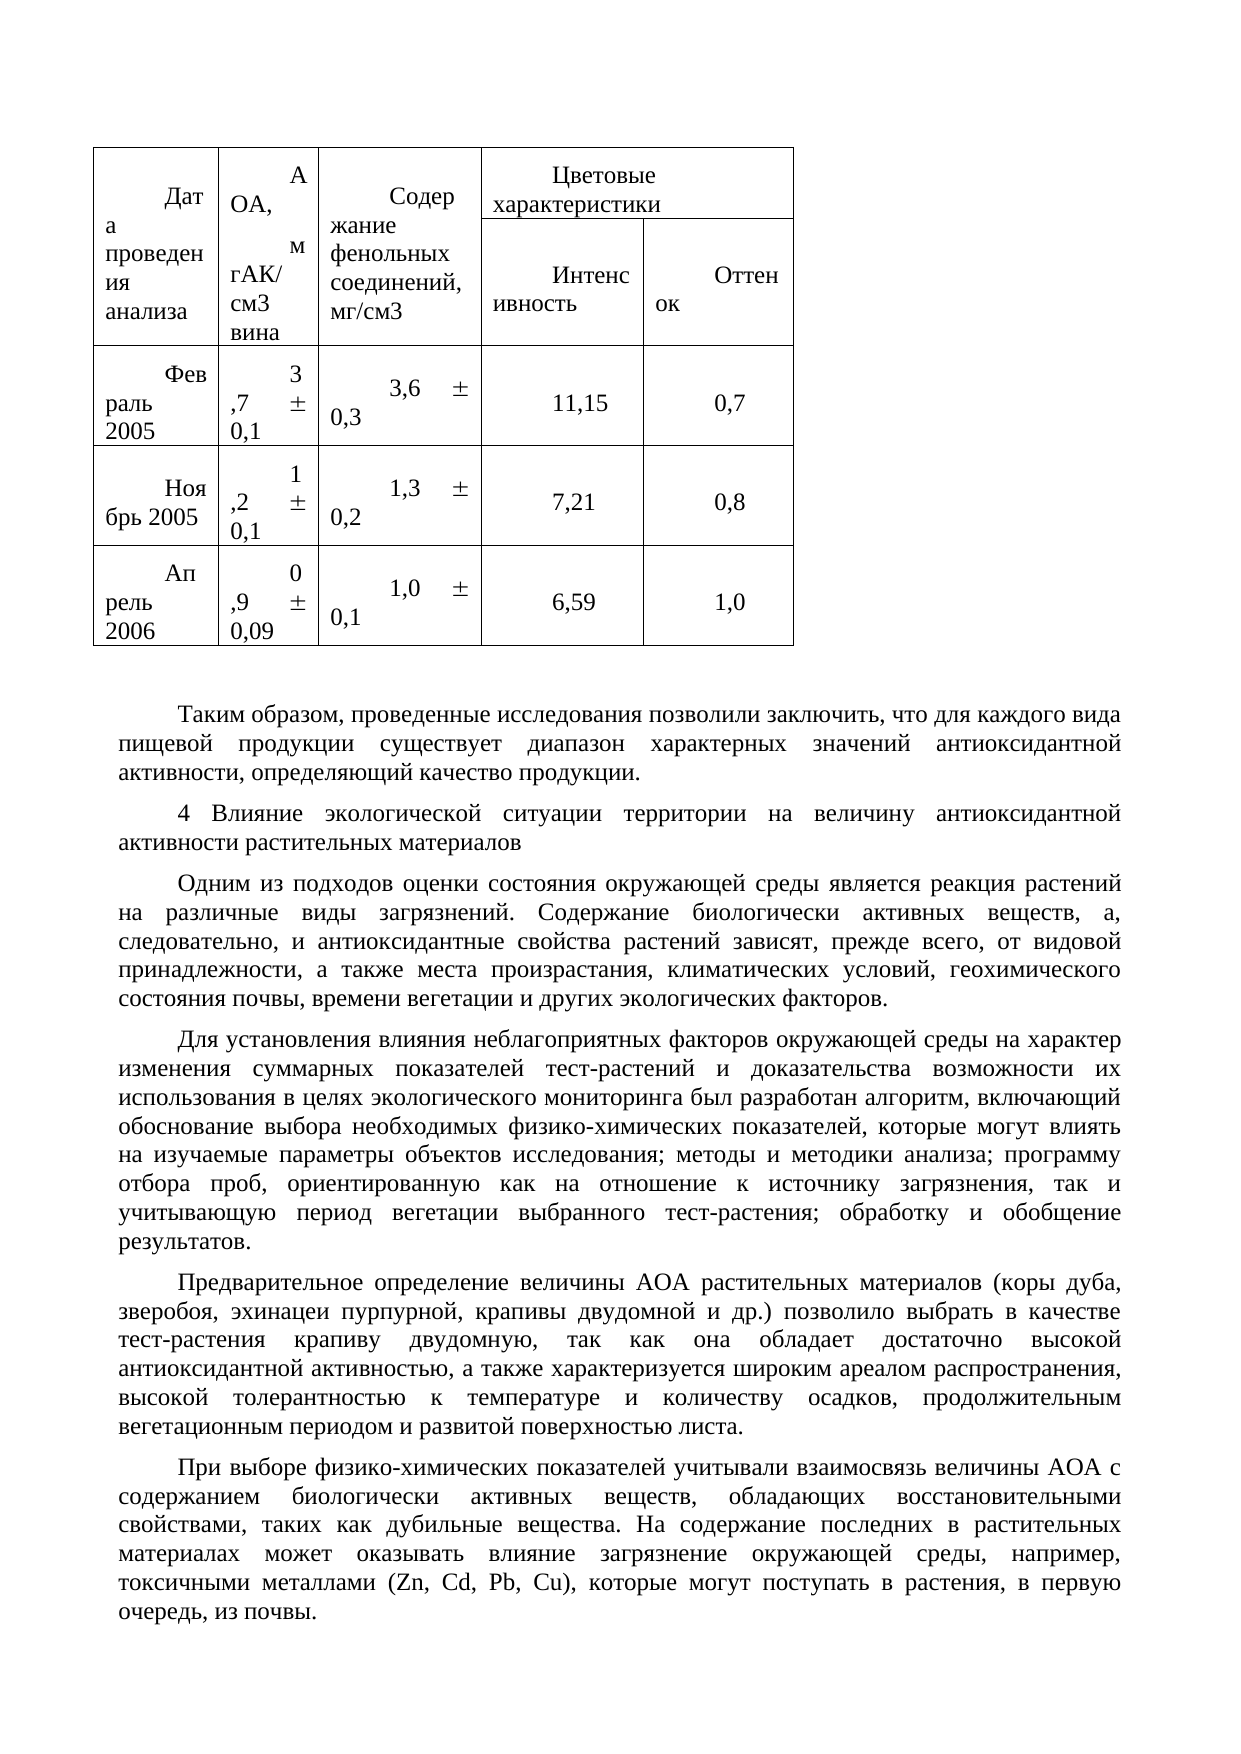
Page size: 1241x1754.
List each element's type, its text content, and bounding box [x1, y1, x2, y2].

text Для установления влияния неблагоприятных факторов окружающей среды на характер изменения суммарных показателей тест-растений и доказательства возможности их использования в целях экологического мониторинга был разработан алгоритм, включающий обоснование выбора необходимых физико-химических показателей, которые могут влиять на изучаемые параметры объектов исследования; методы и методики анализа; программу отбора проб, ориентированную как на отношение к источнику загрязнения, так и учитывающую период вегетации выбранного тест-растения; обработку и обобщение результатов. [118, 1024, 1122, 1254]
table_cell 3,6 0,3 [319, 346, 481, 445]
table_header АОА, мгАК/см3 вина [219, 148, 318, 345]
table_cell 1,3 0,2 [319, 446, 481, 545]
table_cell 1,0 [644, 546, 793, 645]
table_cell 1,0 0,1 [319, 546, 481, 645]
table_cell Интенсивность [482, 219, 643, 345]
table_cell Ноябрь 2005 [94, 446, 218, 545]
table_cell 3,7 0,1 [219, 346, 318, 445]
table_cell 0,7 [644, 346, 793, 445]
text Предварительное определение величины АОА растительных материалов (коры дуба, зверобоя, эхинацеи пурпурной, крапивы двудомной и др.) позволило выбрать в качестве тест-растения крапиву двудомную, так как она обладает достаточно высокой антиоксидантной активностью, а также характеризуется широким ареалом распространения, высокой толерантностью к температуре и количеству осадков, продолжительным вегетационным периодом и развитой поверхностью листа. [118, 1267, 1122, 1439]
table_cell Апрель 2006 [94, 546, 218, 645]
table_cell 0,9 0,09 [219, 546, 318, 645]
text 4 Влияние экологической ситуации территории на величину антиоксидантной активности растительных материалов [118, 798, 1122, 856]
table_cell Оттенок [644, 219, 793, 345]
table_cell 6,59 [482, 546, 643, 645]
table_header Цветовые характеристики [482, 148, 793, 218]
table_cell 1,2 0,1 [219, 446, 318, 545]
text При выборе физико-химических показателей учитывали взаимосвязь величины АОА с содержанием биологически активных веществ, обладающих восстановительными свойствами, таких как дубильные вещества. На содержание последних в растительных материалах может оказывать влияние загрязнение окружающей среды, например, токсичными металлами (Zn, Cd, Pb, Cu), которые могут поступать в растения, в первую очередь, из почвы. [118, 1452, 1122, 1624]
text Таким образом, проведенные исследования позволили заключить, что для каждого вида пищевой продукции существует диапазон характерных значений антиоксидантной активности, определяющий качество продукции. [118, 699, 1122, 786]
table_cell 0,8 [644, 446, 793, 545]
table_cell Февраль 2005 [94, 346, 218, 445]
table_header Дата проведения анализа [94, 148, 218, 345]
table_header Содержание фенольных соединений, мг/см3 [319, 148, 481, 345]
table_cell 11,15 [482, 346, 643, 445]
text Одним из подходов оценки состояния окружающей среды является реакция растений на различные виды загрязнений. Содержание биологически активных веществ, а, следовательно, и антиоксидантные свойства растений зависят, прежде всего, от видовой принадлежности, а также места произрастания, климатических условий, геохимического состояния почвы, времени вегетации и других экологических факторов. [118, 868, 1122, 1012]
table_cell 7,21 [482, 446, 643, 545]
